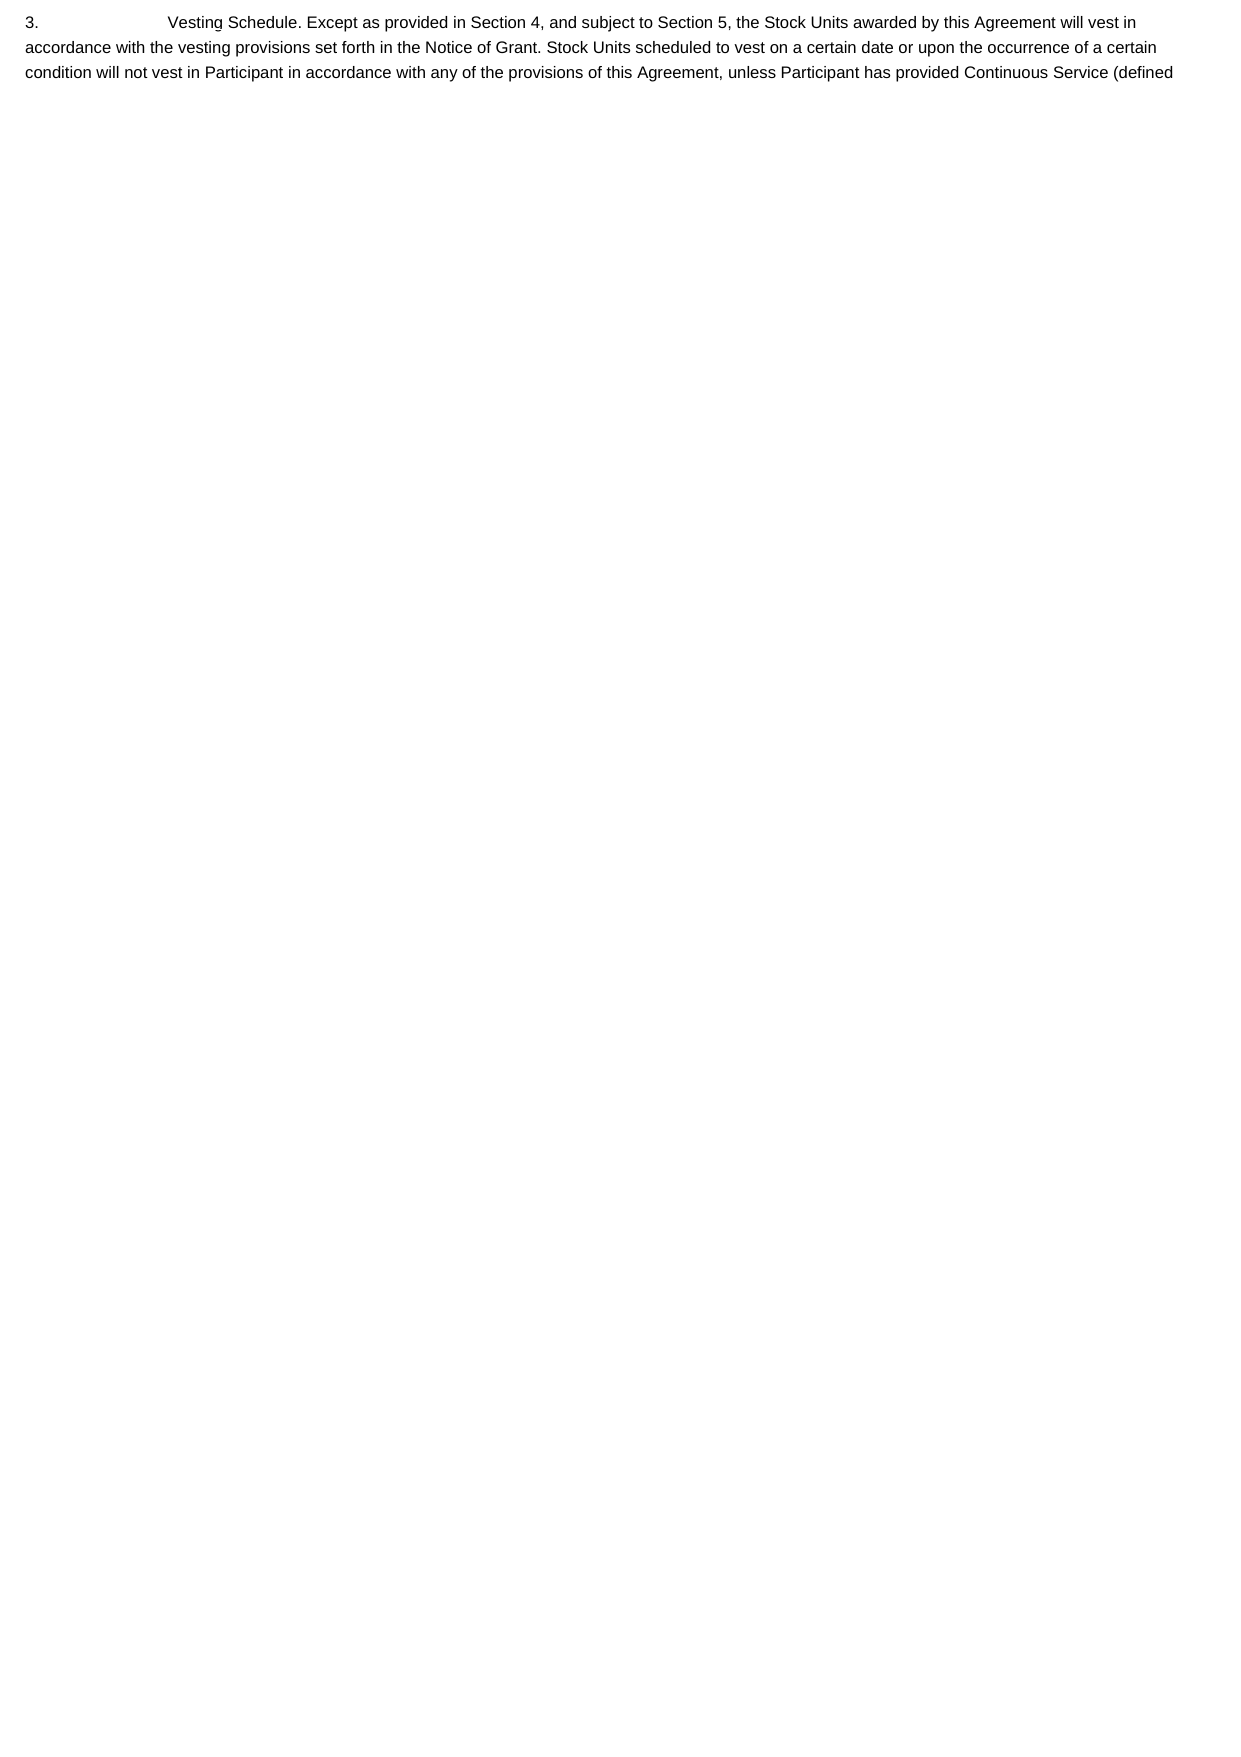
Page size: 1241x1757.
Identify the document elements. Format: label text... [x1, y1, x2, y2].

list Vesting Schedule. Except as provided in Section 4, and subject to Section 5, the Stock Units awarded by this Agreement will vest in accordance with the vesting provisions set forth in the Notice of Grant. Stock Units scheduled to vest on a certain date or upon the occurrence of a certain condition will not vest in Participant in accordance with any of the provisions of this Agreement, unless Participant has provided Continuous Service (defined [25, 13, 1215, 82]
